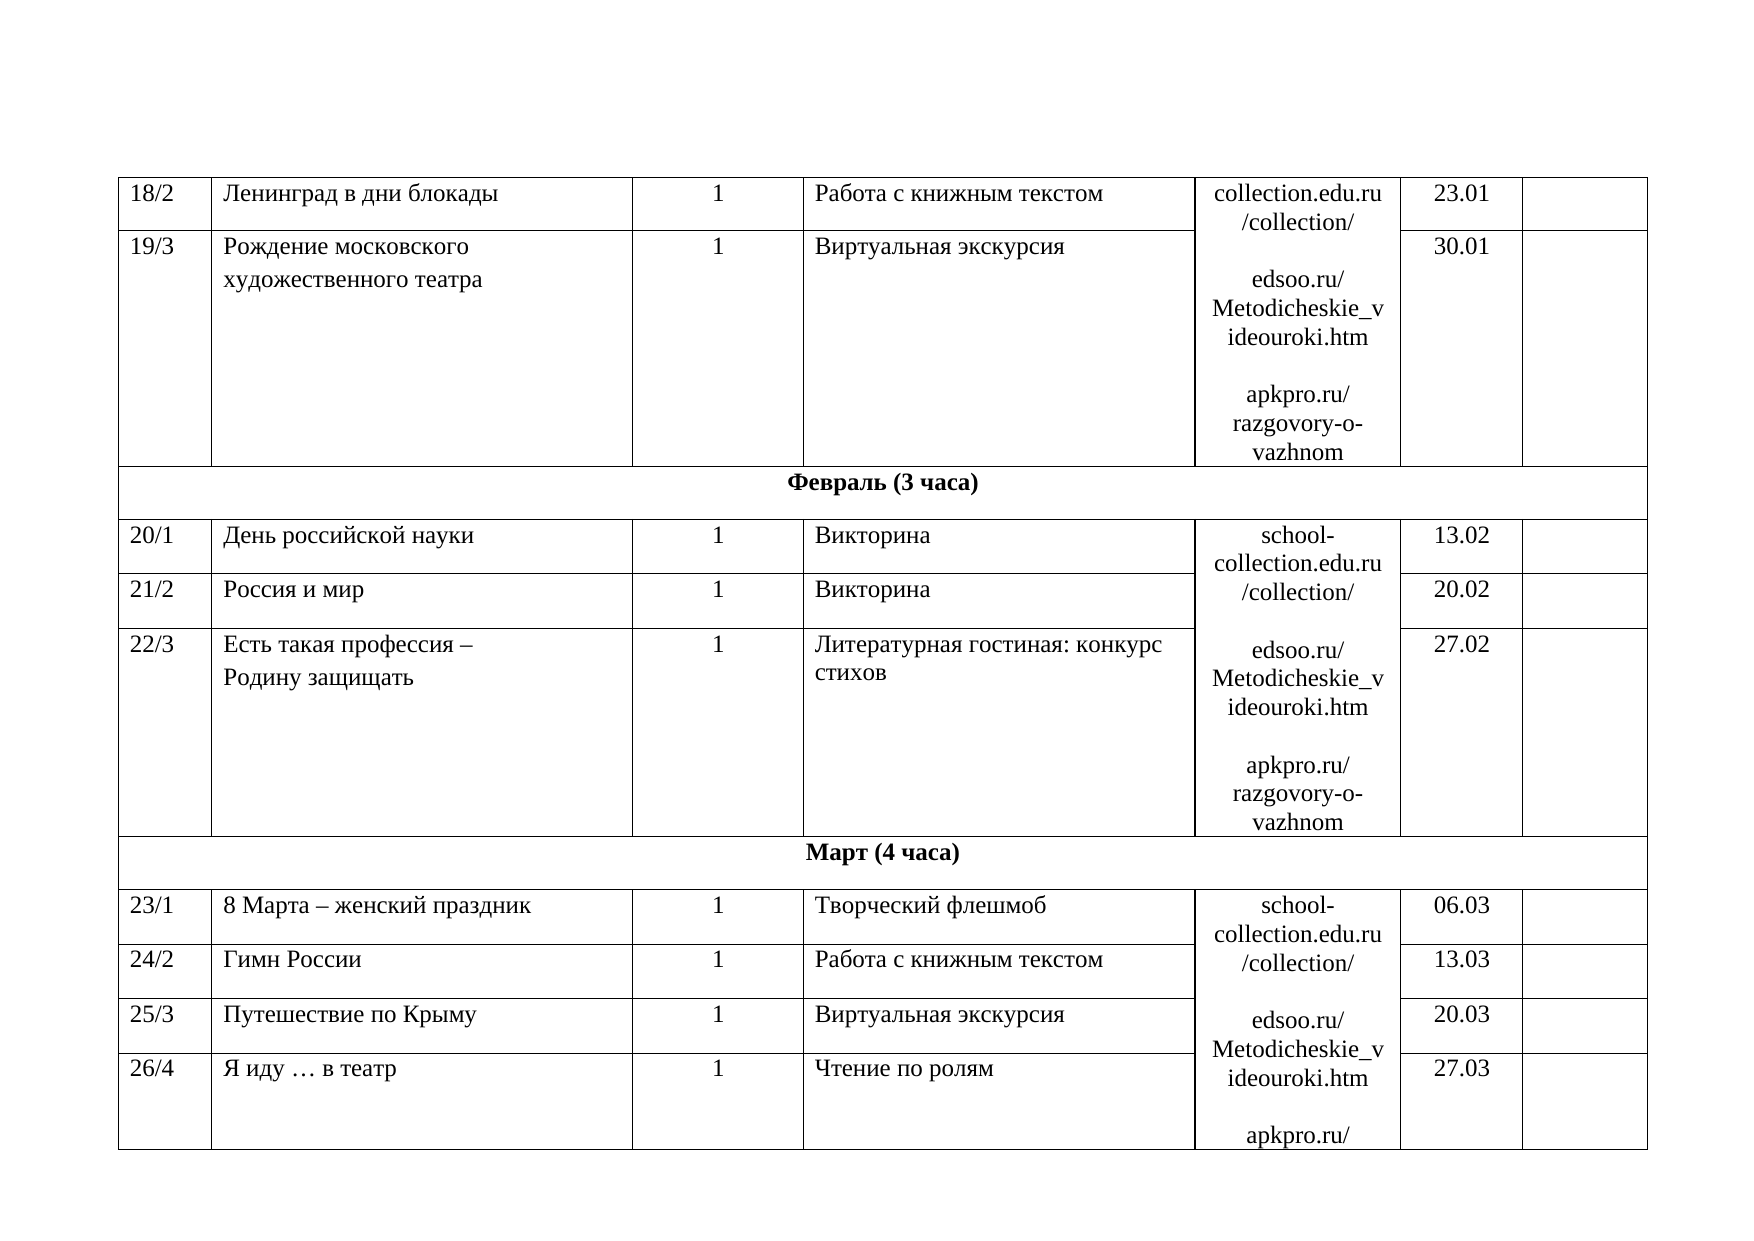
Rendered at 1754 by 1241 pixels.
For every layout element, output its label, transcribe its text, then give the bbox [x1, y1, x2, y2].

table_cell Работа с книжным текстом [804, 945, 1194, 998]
table_cell Февраль (3 часа) [119, 467, 1647, 519]
table_cell 1 [633, 178, 803, 230]
table_cell Март (4 часа) [119, 837, 1647, 889]
table_cell День российской науки [212, 520, 632, 573]
table_cell 23/1 [119, 890, 211, 943]
table_cell Рождение московского художественного театра [212, 231, 632, 466]
table_cell 1 [633, 520, 803, 573]
table_cell 30.01 [1401, 231, 1522, 466]
table_cell [1523, 999, 1647, 1052]
table_cell 27.03 [1401, 1054, 1522, 1149]
table_cell Викторина [804, 520, 1194, 573]
table_cell 27.02 [1401, 629, 1522, 836]
table_cell 1 [633, 890, 803, 943]
table_cell 1 [633, 945, 803, 998]
table_cell 20.03 [1401, 999, 1522, 1052]
table_cell [1523, 629, 1647, 836]
table_cell 06.03 [1401, 890, 1522, 943]
table_cell 1 [633, 231, 803, 466]
table_cell 20/1 [119, 520, 211, 573]
table_cell [1523, 1054, 1647, 1149]
table_cell 13.02 [1401, 520, 1522, 573]
table_cell Я иду … в театр [212, 1054, 632, 1149]
table_cell 24/2 [119, 945, 211, 998]
table_cell school- collection.edu.ru /collection/ edsoo.ru/ Metodicheskie_v ideouroki.htm apkpro.ru/ razgovory-o-vazhnom [1196, 520, 1400, 836]
table_cell Литературная гостиная: конкурс стихов [804, 629, 1194, 836]
table_cell Викторина [804, 574, 1194, 628]
table_cell Путешествие по Крыму [212, 999, 632, 1052]
table_cell [1523, 945, 1647, 998]
table_cell 19/3 [119, 231, 211, 466]
table_cell Творческий флешмоб [804, 890, 1194, 943]
table_cell [1523, 890, 1647, 943]
table_cell 22/3 [119, 629, 211, 836]
table_cell Есть такая профессия – Родину защищать [212, 629, 632, 836]
table_cell 20.02 [1401, 574, 1522, 628]
table_cell Гимн России [212, 945, 632, 998]
table_cell [1523, 178, 1647, 230]
table_cell Ленинград в дни блокады [212, 178, 632, 230]
table_cell 21/2 [119, 574, 211, 628]
table_cell 26/4 [119, 1054, 211, 1149]
table_cell 1 [633, 999, 803, 1052]
table_cell 1 [633, 574, 803, 628]
table_cell [1523, 520, 1647, 573]
table_cell Виртуальная экскурсия [804, 231, 1194, 466]
table_cell 25/3 [119, 999, 211, 1052]
table_cell [1523, 231, 1647, 466]
table_cell 1 [633, 629, 803, 836]
table_cell 1 [633, 1054, 803, 1149]
table_cell 18/2 [119, 178, 211, 230]
table_cell 23.01 [1401, 178, 1522, 230]
table_cell Чтение по ролям [804, 1054, 1194, 1149]
table_cell Россия и мир [212, 574, 632, 628]
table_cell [1196, 178, 1400, 466]
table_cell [1196, 890, 1400, 1149]
table_cell Работа с книжным текстом [804, 178, 1194, 230]
table_cell Виртуальная экскурсия [804, 999, 1194, 1052]
table_cell [1523, 574, 1647, 628]
table_cell 8 Марта – женский праздник [212, 890, 632, 943]
table_cell 13.03 [1401, 945, 1522, 998]
